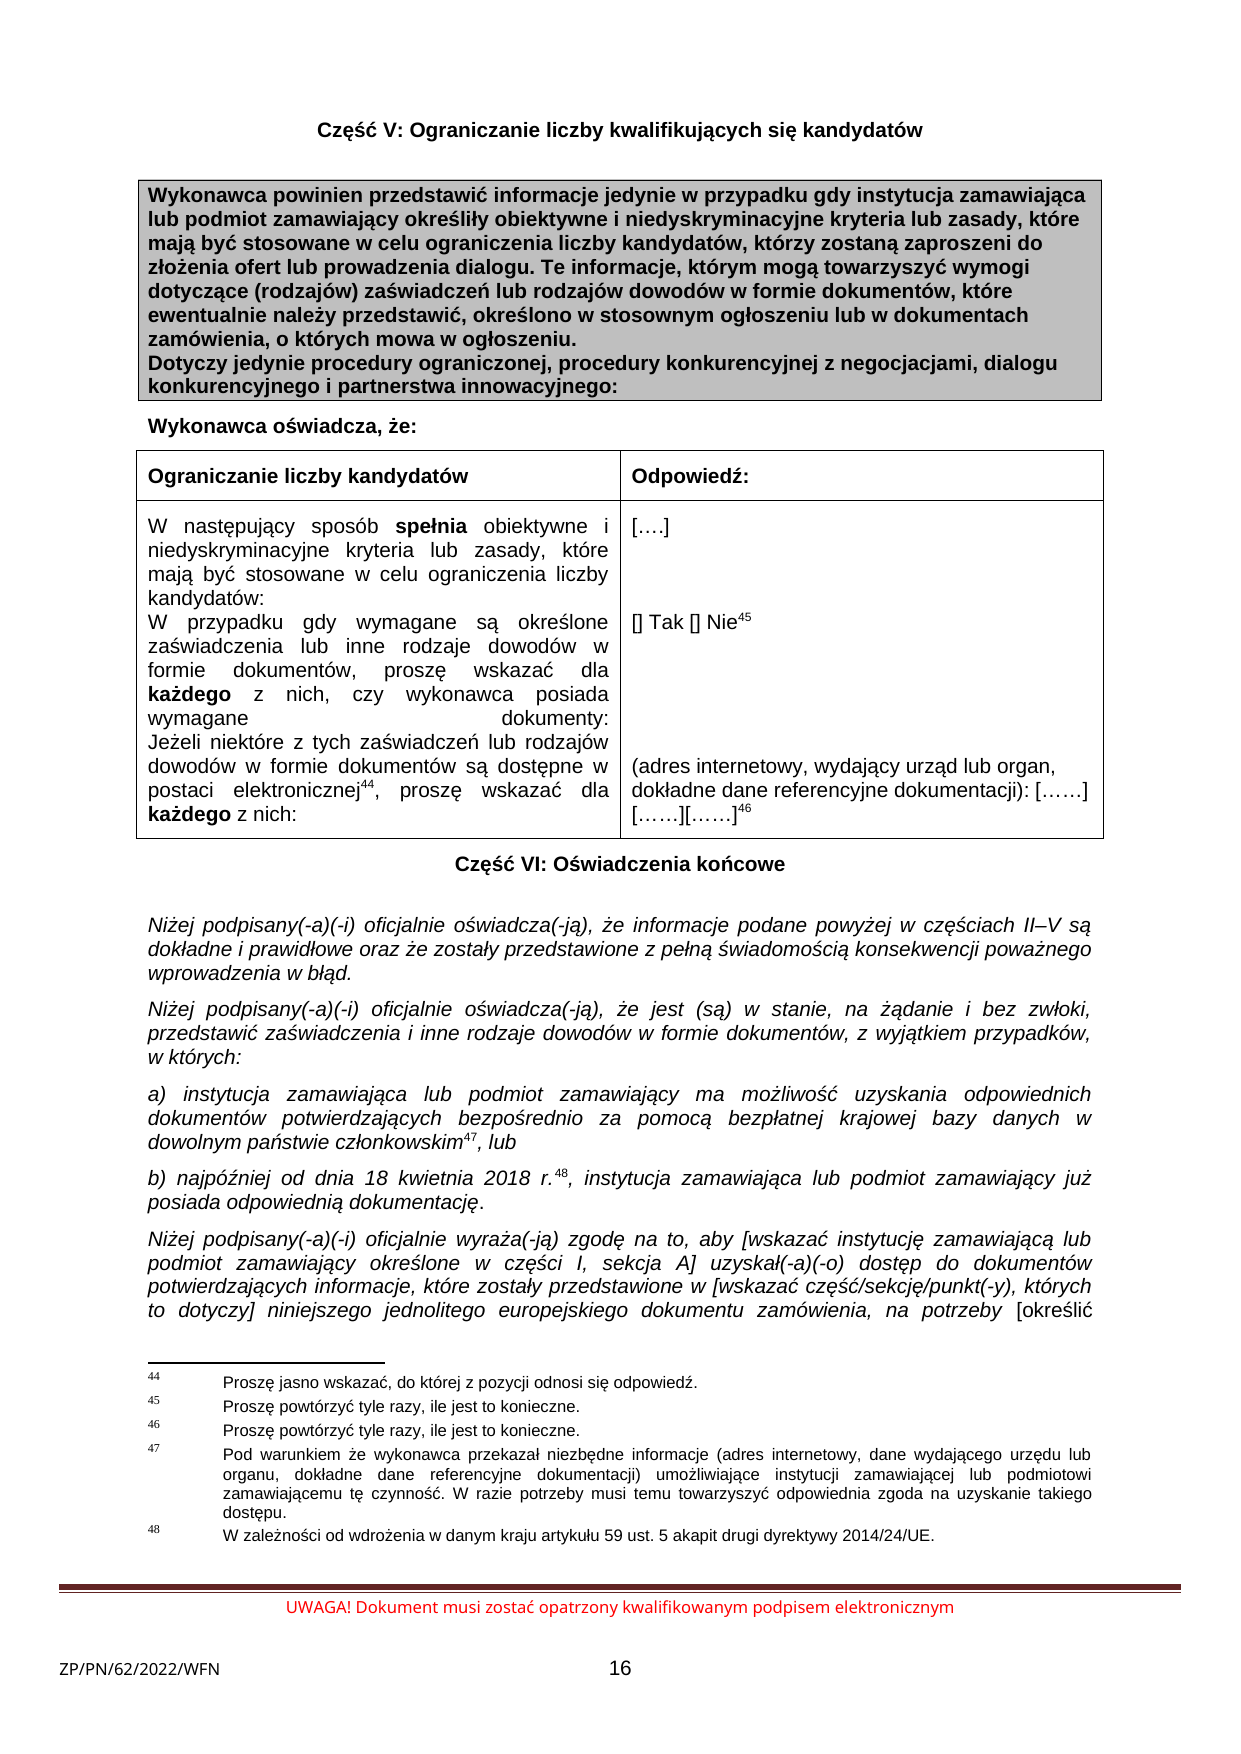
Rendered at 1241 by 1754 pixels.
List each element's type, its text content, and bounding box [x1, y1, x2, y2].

table_header Ograniczanie liczby kandydatów [137, 451, 620, 500]
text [148, 1226, 1093, 1322]
text Wykonawca powinien przedstawić informacje jedynie w przypadku gdy instytucja zamawiająca lub podmiot zamawiający określiły obiektywne i niedyskryminacyjne kryteria lub zasady, które mają być stosowane w celu ograniczenia liczby kandydatów, którzy zostaną zaproszeni do złożenia ofert lub prowadzenia dialogu. Te informacje, którym mogą towarzyszyć wymogi dotyczące (rodzajów) zaświadczeń lub rodzajów dowodów w formie dokumentów, które ewentualnie należy przedstawić, określono w stosownym ogłoszeniu lub w dokumentach zamówienia, o których mowa w ogłoszeniu. Dotyczy jedynie procedury ograniczonej, procedury konkurencyjnej z negocjacjami, dialogu konkurencyjnego i partnerstwa innowacyjnego: [139, 181, 1101, 400]
text Niżej podpisany(-a)(-i) oficjalnie oświadcza(-ją), że informacje podane powyżej w częściach II–V są dokładne i prawidłowe oraz że zostały przedstawione z pełną świadomością konsekwencji poważnego wprowadzenia w błąd. [148, 913, 1093, 985]
text a) instytucja zamawiająca lub podmiot zamawiający ma możliwość uzyskania odpowiednich dokumentów potwierdzających bezpośrednio za pomocą bezpłatnej krajowej bazy danych w dowolnym państwie członkowskim, lub [148, 1082, 1093, 1153]
table_header Odpowiedź: [621, 451, 1103, 500]
table_cell W następujący sposób spełnia obiektywne i niedyskryminacyjne kryteria lub zasady, które mają być stosowane w celu ograniczenia liczby kandydatów: W przypadku gdy wymagane są określone zaświadczenia lub inne rodzaje dowodów w formie dokumentów, proszę wskazać dla każdego z nich, czy wykonawca posiada wymagane dokumenty: Jeżeli niektóre z tych zaświadczeń lub rodzajów dowodów w formie dokumentów są dostępne w postaci elektronicznej, proszę wskazać dla każdego z nich: [137, 501, 620, 838]
table_cell [….] [] Tak [] Nie (adres internetowy, wydający urząd lub organ, dokładne dane referencyjne dokumentacji): [……][……][……] [621, 501, 1103, 838]
title Część V: Ograniczanie liczby kwalifikujących się kandydatów [148, 118, 1093, 142]
text Niżej podpisany(-a)(-i) oficjalnie oświadcza(-ją), że jest (są) w stanie, na żądanie i bez zwłoki, przedstawić zaświadczenia i inne rodzaje dowodów w formie dokumentów, z wyjątkiem przypadków, w których: [148, 997, 1093, 1069]
text Wykonawca oświadcza, że: [148, 414, 1093, 438]
title Część VI: Oświadczenia końcowe [148, 851, 1093, 875]
text b) najpóźniej od dnia 18 kwietnia 2018 r., instytucja zamawiająca lub podmiot zamawiający już posiada odpowiednią dokumentację. [148, 1166, 1093, 1214]
